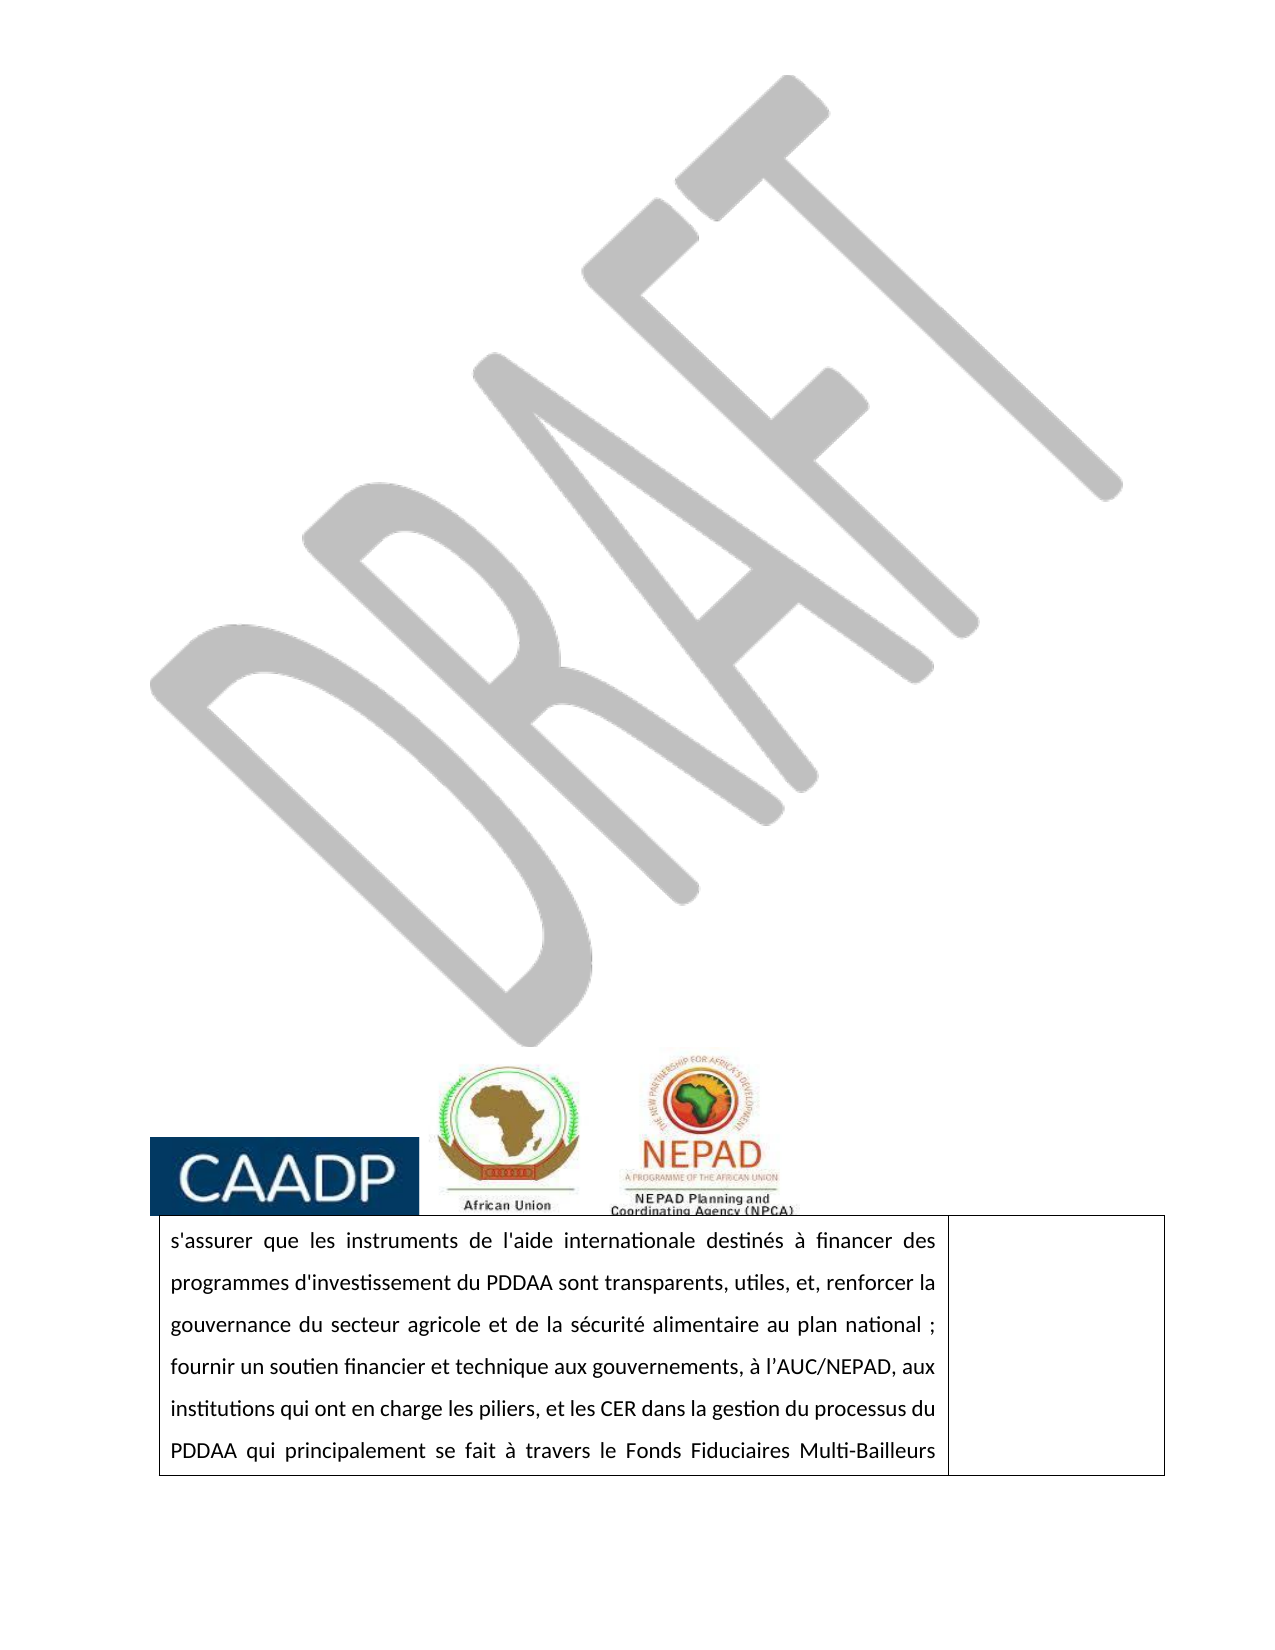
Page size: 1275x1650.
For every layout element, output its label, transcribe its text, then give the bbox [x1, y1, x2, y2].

picture [150, 75, 1123, 1216]
table_cell [949, 1216, 1164, 1475]
